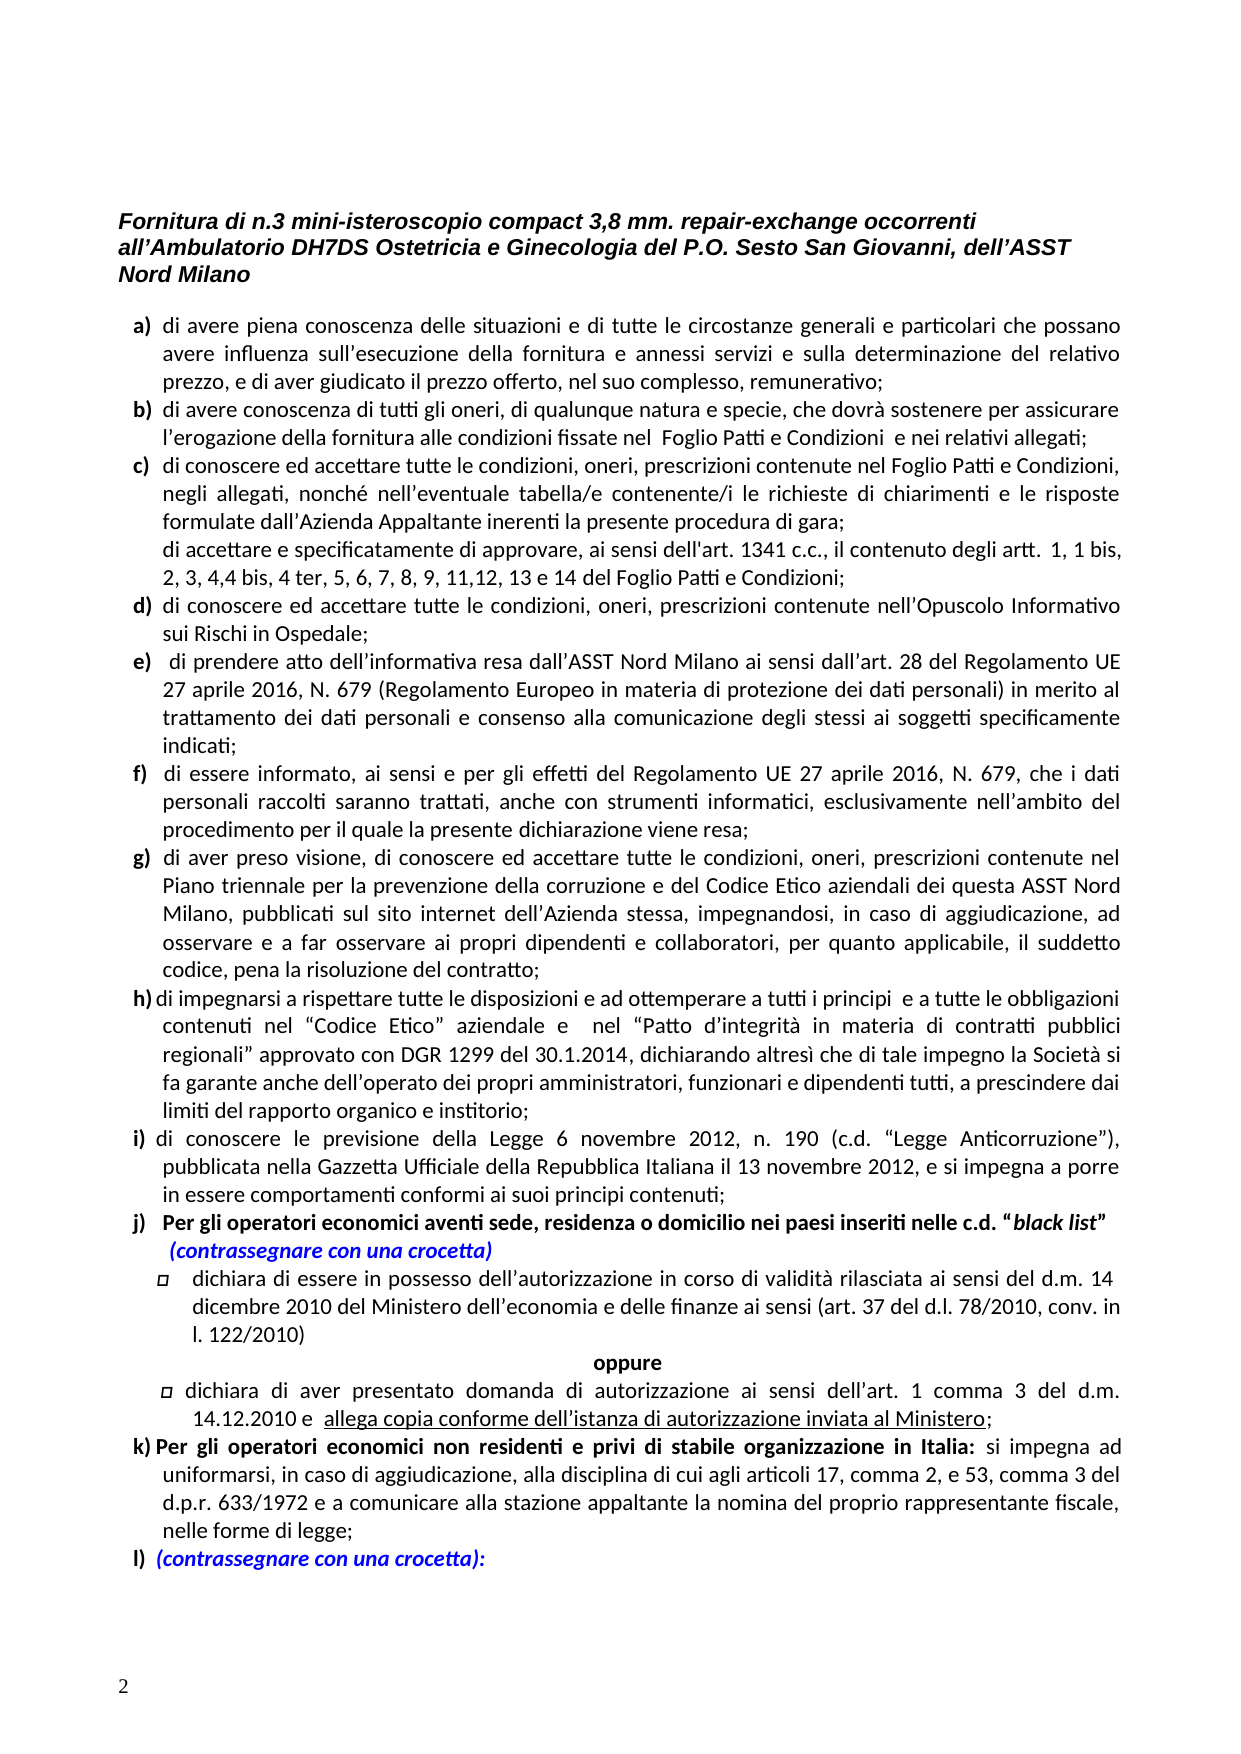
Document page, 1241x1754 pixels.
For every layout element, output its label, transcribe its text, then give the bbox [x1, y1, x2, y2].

list (contrassegnare con una crocetta): [133, 1544, 1122, 1572]
list di conoscere ed accettare tutte le condizioni, oneri, prescrizioni contenute nell’Opuscolo Informativo sui Rischi in Ospedale; [133, 591, 1122, 647]
text (contrassegnare con una crocetta) [133, 1236, 1122, 1264]
text Fornitura di n.3 mini-isteroscopio compact 3,8 mm. repair-exchange occorrenti all’Ambulatorio DH7DS Ostetricia e Ginecologia del P.O. Sesto San Giovanni, dell’ASST Nord Milano [118, 208, 1122, 287]
list di avere piena conoscenza delle situazioni e di tutte le circostanze generali e particolari che possano avere influenza sull’esecuzione della fornitura e annessi servizi e sulla determinazione del relativo prezzo, e di aver giudicato il prezzo offerto, nel suo complesso, remunerativo; [133, 311, 1122, 395]
list di conoscere ed accettare tutte le condizioni, oneri, prescrizioni contenute nel Foglio Patti e Condizioni, negli allegati, nonché nell’eventuale tabella/e contenente/i le richieste di chiarimenti e le risposte formulate dall’Azienda Appaltante inerenti la presente procedura di gara; [133, 451, 1122, 535]
text di accettare e specificatamente di approvare, ai sensi dell'art. 1341 c.c., il contenuto degli artt. 1, 1 bis, 2, 3, 4,4 bis, 4 ter, 5, 6, 7, 8, 9, 11,12, 13 e 14 del Foglio Patti e Condizioni; [162, 535, 1122, 591]
list di avere conoscenza di tutti gli oneri, di qualunque natura e specie, che dovrà sostenere per assicurare l’erogazione della fornitura alle condizioni fissate nel Foglio Patti e Condizioni e nei relativi allegati; [133, 395, 1122, 451]
text □ dichiara di aver presentato domanda di autorizzazione ai sensi dell’art. 1 comma 3 del d.m. 14.12.2010 e allega copia conforme dell’istanza di autorizzazione inviata al Ministero; [148, 1376, 1122, 1432]
list di essere informato, ai sensi e per gli effetti del Regolamento UE 27 aprile 2016, N. 679, che i dati personali raccolti saranno trattati, anche con strumenti informatici, esclusivamente nell’ambito del procedimento per il quale la presente dichiarazione viene resa; [133, 759, 1122, 843]
list di aver preso visione, di conoscere ed accettare tutte le condizioni, oneri, prescrizioni contenute nel Piano triennale per la prevenzione della corruzione e del Codice Etico aziendali dei questa ASST Nord Milano, pubblicati sul sito internet dell’Azienda stessa, impegnandosi, in caso di aggiudicazione, ad osservare e a far osservare ai propri dipendenti e collaboratori, per quanto applicabile, il suddetto codice, pena la risoluzione del contratto; [133, 843, 1122, 984]
list di impegnarsi a rispettare tutte le disposizioni e ad ottemperare a tutti i principi e a tutte le obbligazioni contenuti nel “Codice Etico” aziendale e nel “Patto d’integrità in materia di contratti pubblici regionali” approvato con DGR 1299 del 30.1.2014, dichiarando altresì che di tale impegno si fa garante anche dell’operato dei propri amministratori, funzionari e dipendenti tutti, a prescindere dai limiti del rapporto organico e institorio; [133, 984, 1122, 1124]
list Per gli operatori economici non residenti e privi di stabile organizzazione in Italia: si impegna ad uniformarsi, in caso di aggiudicazione, alla disciplina di cui agli articoli 17, comma 2, e 53, comma 3 del d.p.r. 633/1972 e a comunicare alla stazione appaltante la nomina del proprio rappresentante fiscale, nelle forme di legge; [133, 1432, 1122, 1544]
text oppure [133, 1348, 1122, 1376]
text □ dichiara di essere in possesso dell’autorizzazione in corso di validità rilasciata ai sensi del d.m. 14 dicembre 2010 del Ministero dell’economia e delle finanze ai sensi (art. 37 del d.l. 78/2010, conv. in l. 122/2010) [133, 1264, 1122, 1348]
list Per gli operatori economici aventi sede, residenza o domicilio nei paesi inseriti nelle c.d. “black list” [133, 1208, 1122, 1236]
list di conoscere le previsione della Legge 6 novembre 2012, n. 190 (c.d. “Legge Anticorruzione”), pubblicata nella Gazzetta Ufficiale della Repubblica Italiana il 13 novembre 2012, e si impegna a porre in essere comportamenti conformi ai suoi principi contenuti; [133, 1124, 1122, 1208]
list di prendere atto dell’informativa resa dall’ASST Nord Milano ai sensi dall’art. 28 del Regolamento UE 27 aprile 2016, N. 679 (Regolamento Europeo in materia di protezione dei dati personali) in merito al trattamento dei dati personali e consenso alla comunicazione degli stessi ai soggetti specificamente indicati; [133, 647, 1122, 759]
